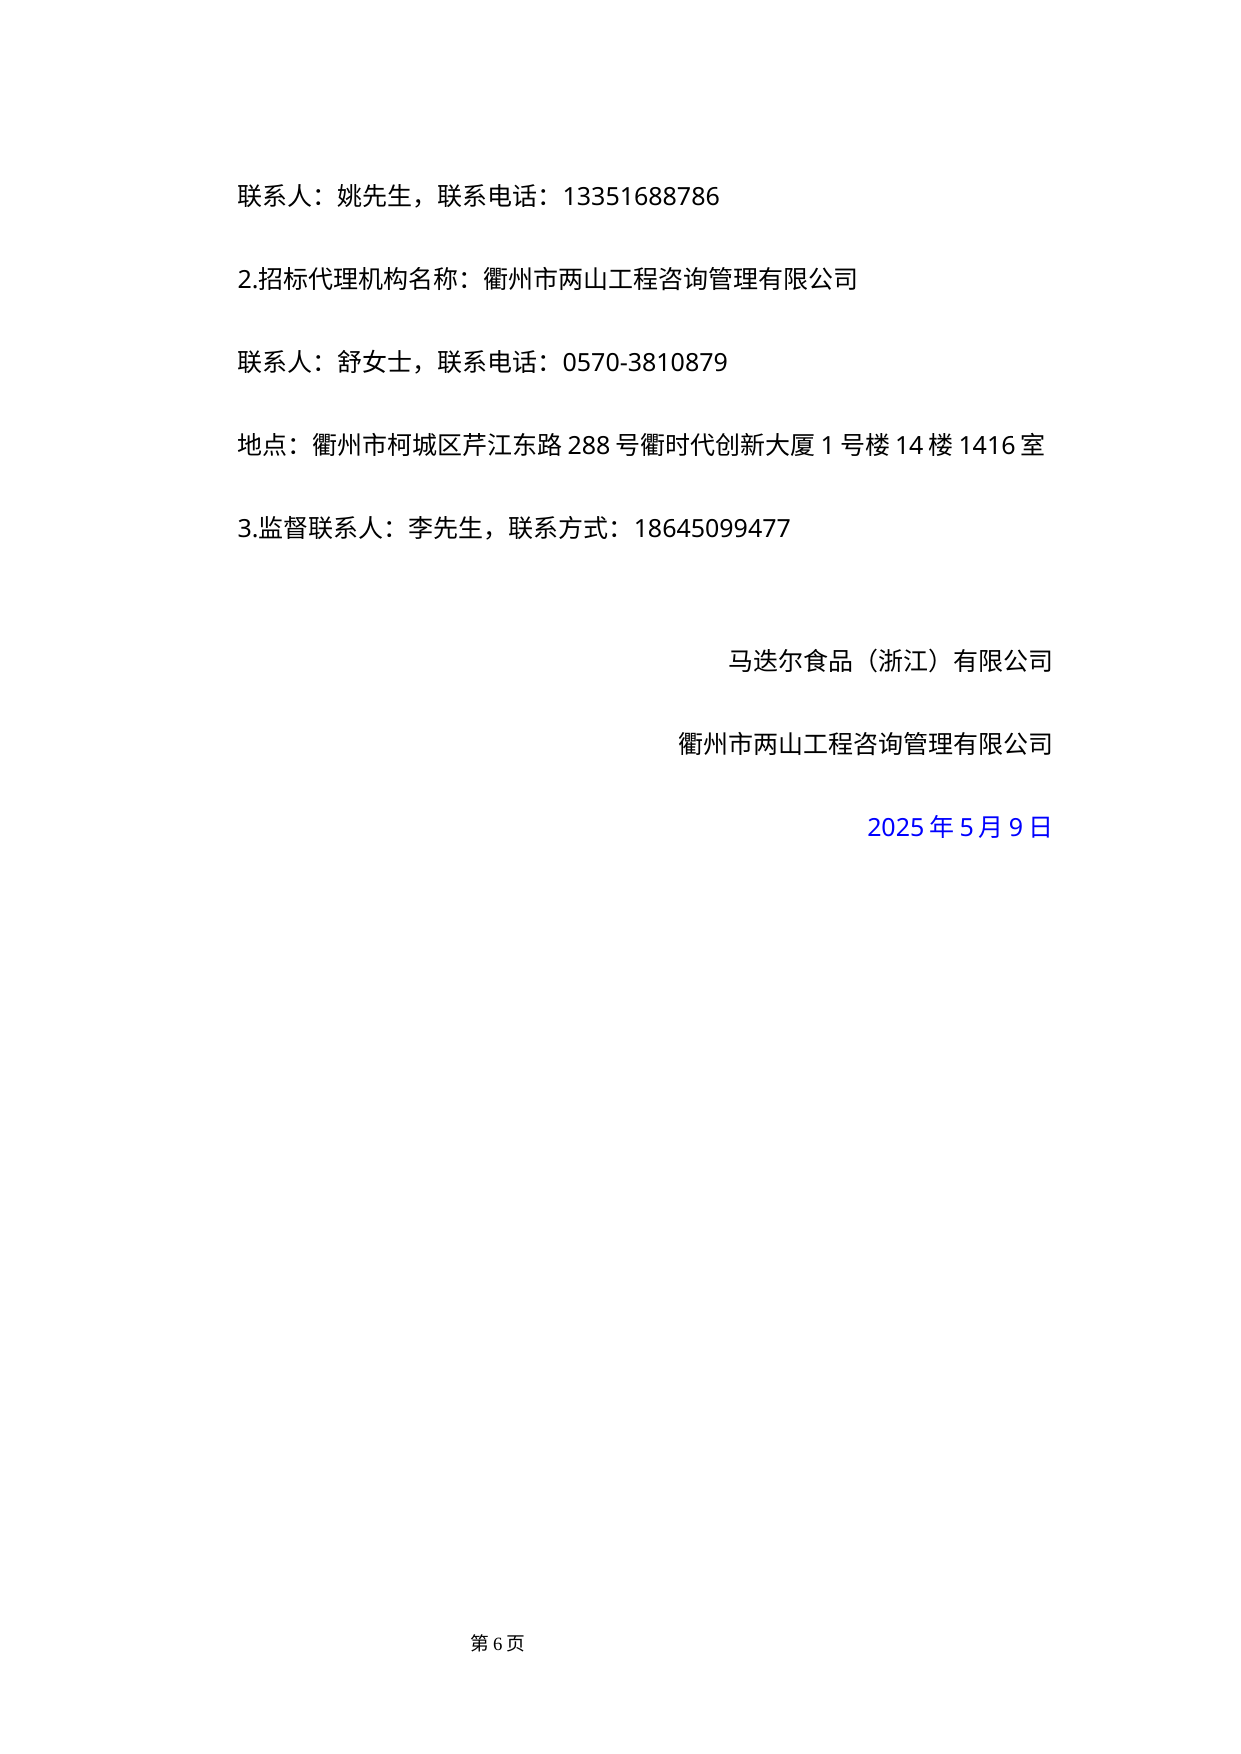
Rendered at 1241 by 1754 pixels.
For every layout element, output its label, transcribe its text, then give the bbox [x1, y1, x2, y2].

text 联系人：舒女士，联系电话：0570-3810879 [187, 328, 1053, 393]
text 地点：衢州市柯城区芹江东路288号衢时代创新大厦1号楼14楼1416室 [187, 411, 1053, 476]
text 衢州市两山工程咨询管理有限公司 [187, 710, 1053, 775]
text 马迭尔食品（浙江）有限公司 [187, 627, 1053, 692]
text 联系人：姚先生，联系电话：13351688786 [187, 162, 1053, 227]
text 2025年5月9日 [187, 793, 1053, 858]
text 2.招标代理机构名称：衢州市两山工程咨询管理有限公司 [187, 245, 1053, 310]
text 3.监督联系人：李先生，联系方式：18645099477 [187, 494, 1053, 559]
